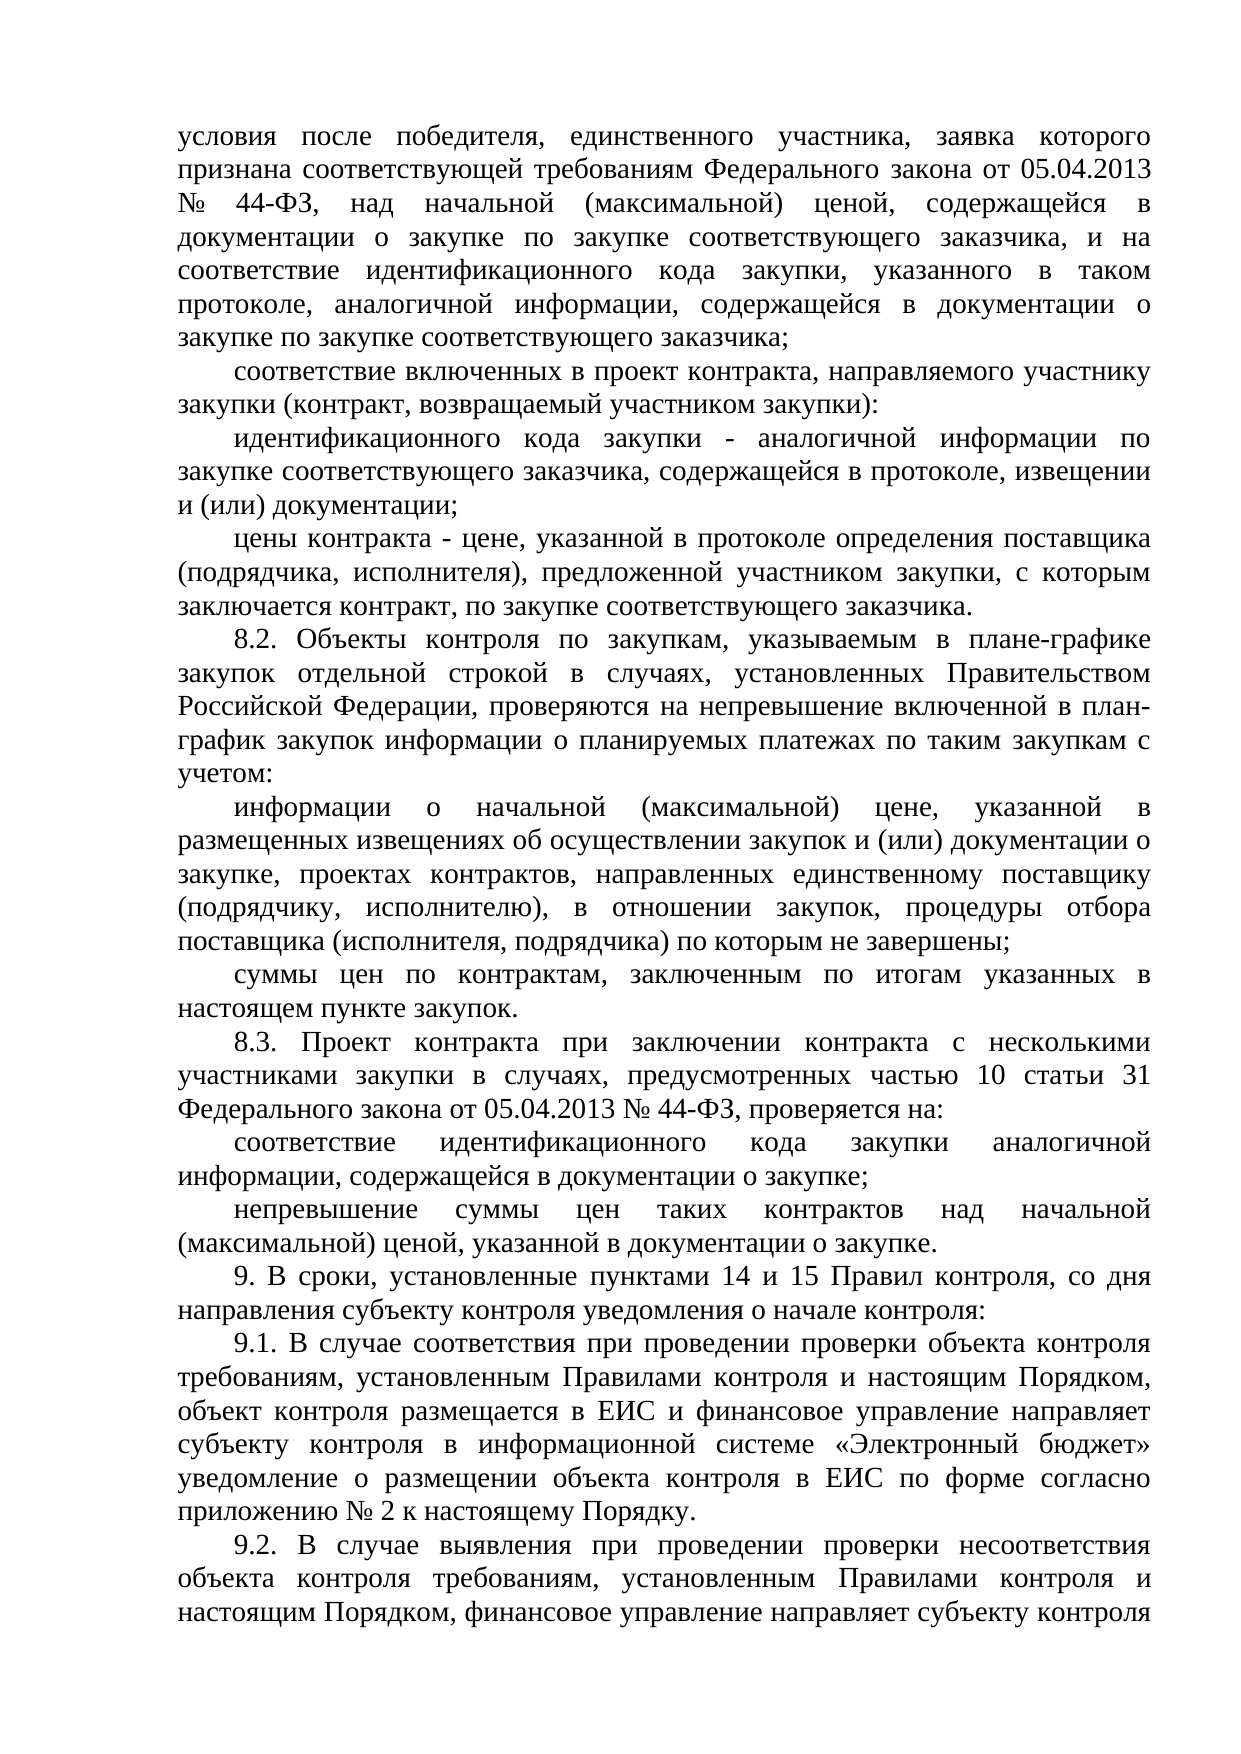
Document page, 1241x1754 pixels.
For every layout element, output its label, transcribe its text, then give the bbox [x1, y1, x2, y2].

text информации о начальной (максимальной) цене, указанной в размещенных извещениях об осуществлении закупок и (или) документации о закупке, проектах контрактов, направленных единственному поставщику (подрядчику, исполнителю), в отношении закупок, процедуры отбора поставщика (исполнителя, подрядчика) по которым не завершены; [177, 789, 1152, 957]
text суммы цен по контрактам, заключенным по итогам указанных в настоящем пункте закупок. [177, 957, 1152, 1024]
text цены контракта - цене, указанной в протоколе определения поставщика (подрядчика, исполнителя), предложенной участником закупки, с которым заключается контракт, по закупке соответствующего заказчика. [177, 521, 1152, 621]
text 9.1. В случае соответствия при проведении проверки объекта контроля требованиям, установленным Правилами контроля и настоящим Порядком, объект контроля размещается в ЕИС и финансовое управление направляет субъекту контроля в информационной системе «Электронный бюджет» уведомление о размещении объекта контроля в ЕИС по форме согласно приложению № 2 к настоящему Порядку. [177, 1326, 1152, 1527]
text соответствие идентификационного кода закупки аналогичной информации, содержащейся в документации о закупке; [177, 1124, 1152, 1191]
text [177, 1527, 1152, 1627]
text 8.2. Объекты контроля по закупкам, указываемым в плане-графике закупок отдельной строкой в случаях, установленных Правительством Российской Федерации, проверяются на непревышение включенной в план-график закупок информации о планируемых платежах по таким закупкам с учетом: [177, 621, 1152, 789]
text 8.3. Проект контракта при заключении контракта с несколькими участниками закупки в случаях, предусмотренных частью 10 статьи 31 Федерального закона от 05.04.2013 № 44-ФЗ, проверяется на: [177, 1024, 1152, 1124]
text 9. В сроки, установленные пунктами 14 и 15 Правил контроля, со дня направления субъекту контроля уведомления о начале контроля: [177, 1258, 1152, 1326]
text соответствие включенных в проект контракта, направляемого участнику закупки (контракт, возвращаемый участником закупки): [177, 353, 1152, 420]
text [177, 118, 1152, 353]
text идентификационного кода закупки - аналогичной информации по закупке соответствующего заказчика, содержащейся в протоколе, извещении и (или) документации; [177, 420, 1152, 521]
text непревышение суммы цен таких контрактов над начальной (максимальной) ценой, указанной в документации о закупке. [177, 1191, 1152, 1258]
